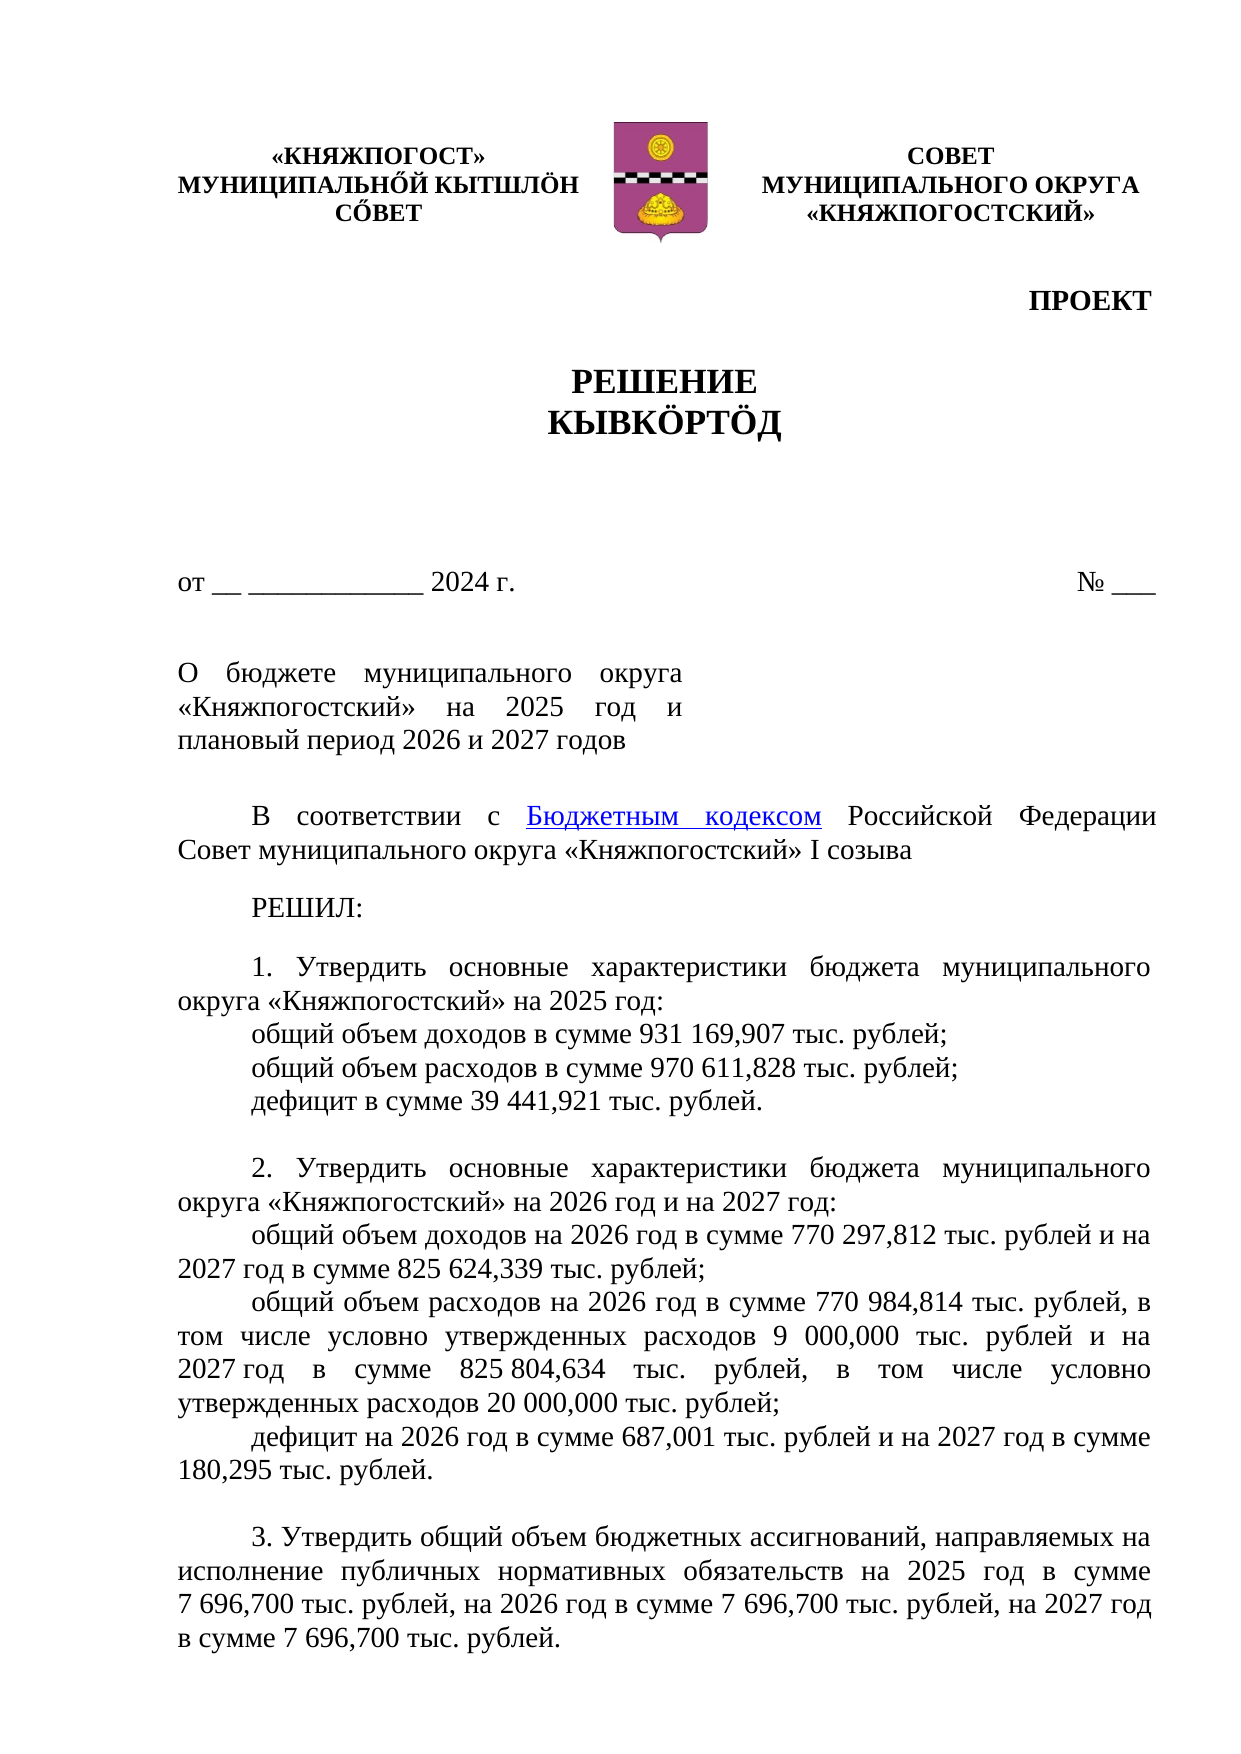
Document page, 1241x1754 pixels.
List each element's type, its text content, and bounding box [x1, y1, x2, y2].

table_header № ___ [672, 564, 1167, 598]
text общий объем доходов в сумме 931 169,907 тыс. рублей; [177, 1016, 1152, 1050]
text 1. Утвердить основные характеристики бюджета муниципального округа «Княжпогостский» на 2025 год: [177, 949, 1152, 1016]
text общий объем расходов на 2026 год в сумме 770 984,814 тыс. рублей, в том числе условно утвержденных расходов 9 000,000 тыс. рублей и на 2027 год в сумме 825 804,634 тыс. рублей, в том числе условно утвержденных расходов 20 000,000 тыс. рублей; [177, 1284, 1152, 1419]
text 2. Утвердить основные характеристики бюджета муниципального округа «Княжпогостский» на 2026 год и на 2027 год: [177, 1150, 1152, 1217]
text КЫВКÖРТÖД [177, 401, 1152, 442]
text дефицит в сумме 39 441,921 тыс. рублей. [177, 1083, 1152, 1117]
text 3. Утвердить общий объем бюджетных ассигнований, направляемых на исполнение публичных нормативных обязательств на 2025 год в сумме 7 696,700 тыс. рублей, на 2026 год в сумме 7 696,700 тыс. рублей, на 2027 год в сумме 7 696,700 тыс. рублей. [177, 1519, 1152, 1653]
text дефицит на 2026 год в сумме 687,001 тыс. рублей и на 2027 год в сумме 180,295 тыс. рублей. [177, 1419, 1152, 1486]
table_header О бюджете муниципального округа «Княжпогостский» на 2025 год и плановый период 2026 и 2027 годов [166, 655, 694, 765]
table_header СОВЕТ МУНИЦИПАЛЬНОГО ОКРУГА «КНЯЖПОГОСТСКИЙ» [738, 118, 1163, 250]
table_header от __ ____________ 2024 г. [166, 564, 672, 598]
text В соответствии с Бюджетным кодексом Российской Федерации Совет муниципального округа «Княжпогостский» I созыва [177, 798, 1157, 866]
table_header [591, 118, 738, 250]
text РЕШИЛ: [177, 891, 1152, 924]
picture [613, 122, 708, 243]
text общий объем расходов в сумме 970 611,828 тыс. рублей; [177, 1050, 1152, 1083]
table_header «КНЯЖПОГОСТ» МУНИЦИПАЛЬНŐЙ КЫТШЛÖН СŐВЕТ [166, 118, 591, 250]
text ПРОЕКТ [177, 283, 1152, 317]
text общий объем доходов на 2026 год в сумме 770 297,812 тыс. рублей и на 2027 год в сумме 825 624,339 тыс. рублей; [177, 1217, 1152, 1284]
text РЕШЕНИЕ [177, 360, 1152, 401]
